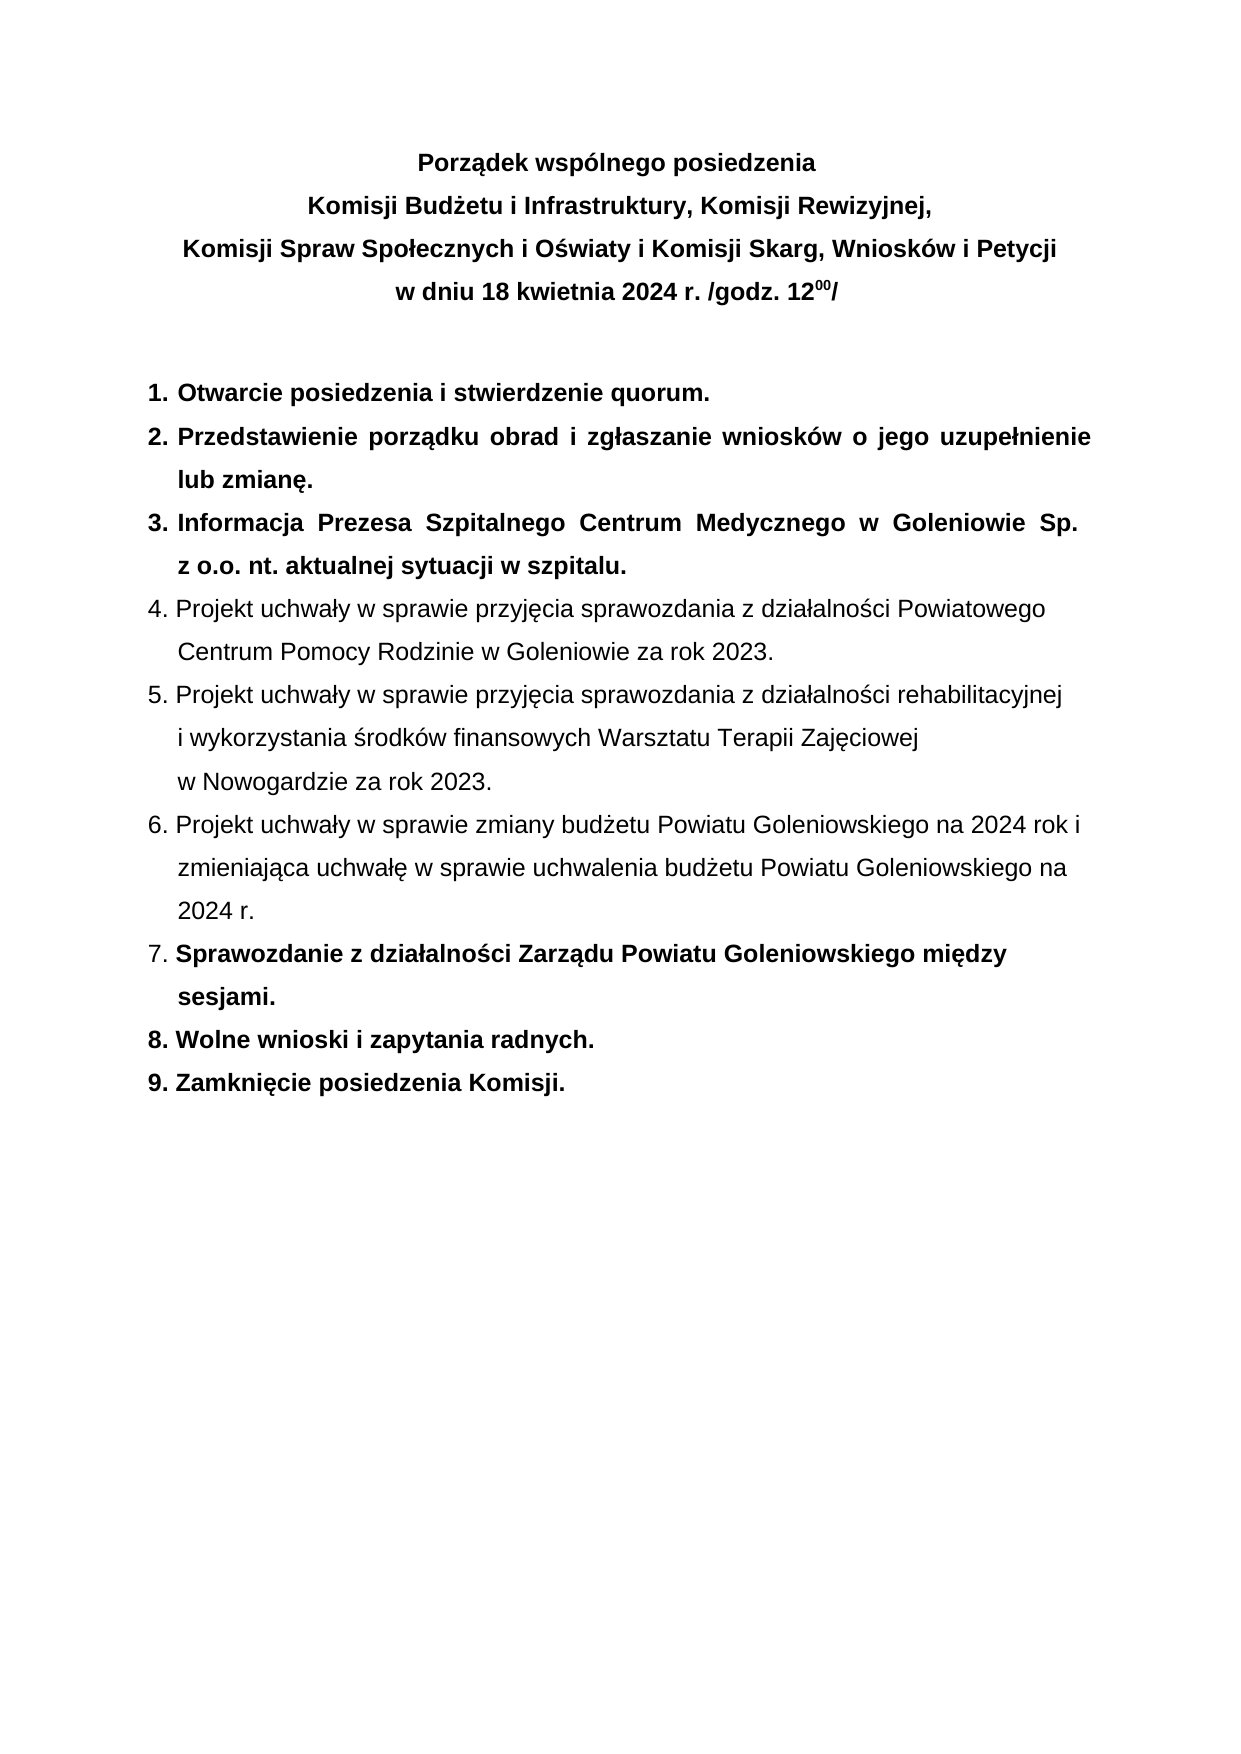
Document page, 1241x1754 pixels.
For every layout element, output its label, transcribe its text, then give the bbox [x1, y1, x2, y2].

list Przedstawienie porządku obrad i zgłaszanie wniosków o jego uzupełnienie lub zmianę. [148, 421, 1093, 493]
text 6. Projekt uchwały w sprawie zmiany budżetu Powiatu Goleniowskiego na 2024 rok i zmieniająca uchwałę w sprawie uchwalenia budżetu Powiatu Goleniowskiego na 2024 r. [148, 809, 1093, 924]
text 7. Sprawozdanie z działalności Zarządu Powiatu Goleniowskiego między sesjami. [148, 939, 1093, 1011]
text 9. Zamknięcie posiedzenia Komisji. [148, 1068, 1093, 1097]
text 4. Projekt uchwały w sprawie przyjęcia sprawozdania z działalności Powiatowego Centrum Pomocy Rodzinie w Goleniowie za rok 2023. [148, 594, 1093, 666]
list Otwarcie posiedzenia i stwierdzenie quorum. [148, 378, 1093, 407]
text Porządek wspólnego posiedzenia Komisji Budżetu i Infrastruktury, Komisji Rewizyjnej, Komisji Spraw Społecznych i Oświaty i Komisji Skarg, Wniosków i Petycji w dniu 18 kwietnia 2024 r. /godz. 1200/ [148, 148, 1093, 348]
list Informacja Prezesa Szpitalnego Centrum Medycznego w Goleniowie Sp. z o.o. nt. aktualnej sytuacji w szpitalu. [148, 508, 1093, 579]
text 5. Projekt uchwały w sprawie przyjęcia sprawozdania z działalności rehabilitacyjnej i wykorzystania środków finansowych Warsztatu Terapii Zajęciowej w Nowogardzie za rok 2023. [148, 680, 1093, 795]
text 8. Wolne wnioski i zapytania radnych. [148, 1025, 1093, 1054]
